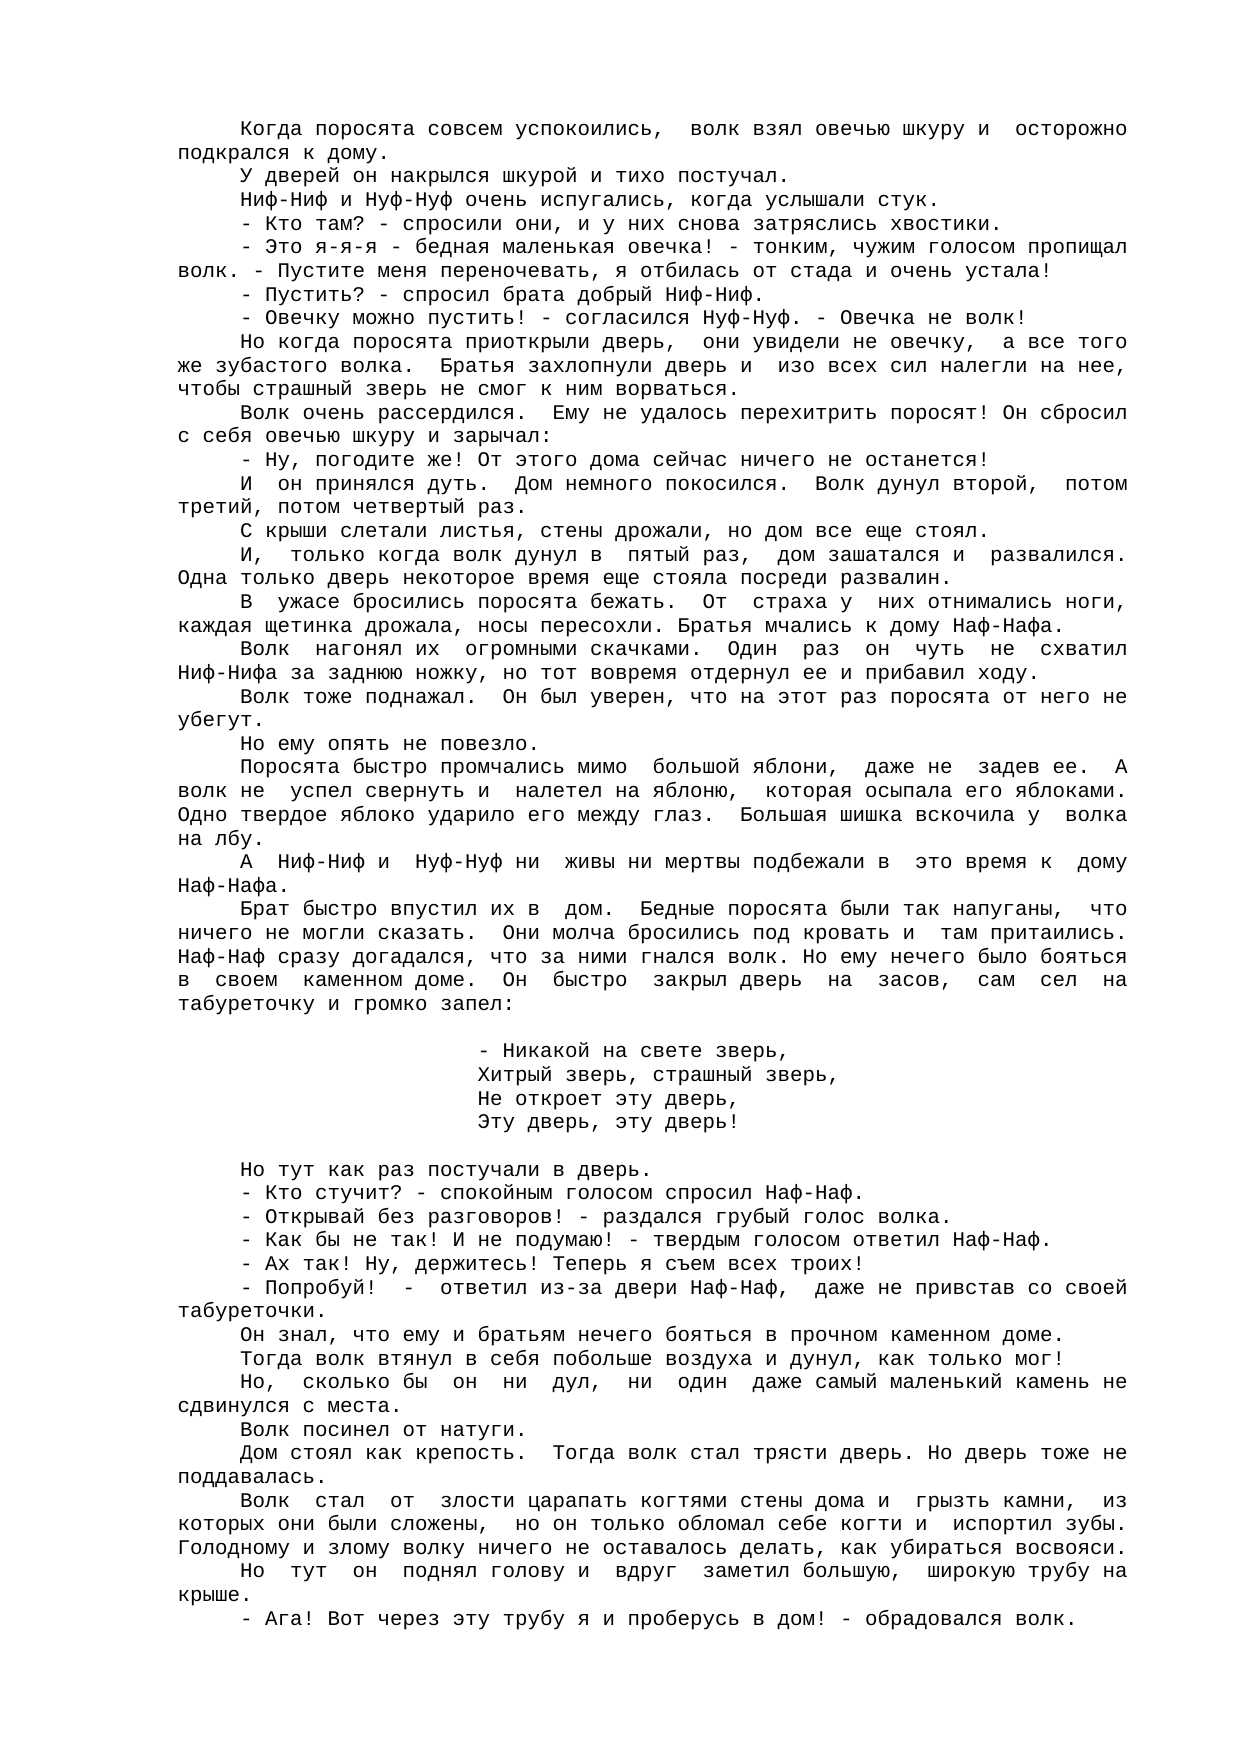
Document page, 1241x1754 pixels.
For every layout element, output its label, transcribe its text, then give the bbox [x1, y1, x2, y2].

text Брат быстро впустил их в дом. Бедные поросята были так напуганы, что [177, 898, 1152, 922]
text Дом стоял как крепость. Тогда волк стал трясти дверь. Но дверь тоже не [177, 1442, 1152, 1466]
text И он принялся дуть. Дом немного покосился. Волк дунул второй, потом [177, 473, 1152, 496]
text - Ну, погодите же! От этого дома сейчас ничего не останется! [177, 449, 1152, 473]
text Но ему опять не повезло. [177, 733, 1152, 757]
text С крыши слетали листья, стены дрожали, но дом все еще стоял. [177, 520, 1152, 544]
text Наф-Нафа. [177, 875, 1152, 898]
text же зубастого волка. Братья захлопнули дверь и изо всех сил налегли на нее, [177, 354, 1152, 378]
text Он знал, что ему и братьям нечего бояться в прочном каменном доме. [177, 1324, 1152, 1348]
text Волк тоже поднажал. Он был уверен, что на этот раз поросята от него не [177, 686, 1152, 709]
text - Овечку можно пустить! - согласился Нуф-Нуф. - Овечка не волк! [177, 307, 1152, 331]
text У дверей он накрылся шкурой и тихо постучал. [177, 165, 1152, 189]
text которых они были сложены, но он только обломал себе когти и испортил зубы. [177, 1513, 1152, 1537]
text - Открывай без разговоров! - раздался грубый голос волка. [177, 1206, 1152, 1229]
text сдвинулся с места. [177, 1395, 1152, 1419]
text - Попробуй! - ответил из-за двери Наф-Наф, даже не привстав со своей [177, 1277, 1152, 1300]
text каждая щетинка дрожала, носы пересохли. Братья мчались к дому Наф-Нафа. [177, 615, 1152, 638]
text Волк стал от злости царапать когтями стены дома и грызть камни, из [177, 1489, 1152, 1513]
text Не откроет эту дверь, [177, 1088, 1152, 1111]
text чтобы страшный зверь не смог к ним ворваться. [177, 378, 1152, 402]
text волк не успел свернуть и налетел на яблоню, которая осыпала его яблоками. [177, 780, 1152, 804]
text - Никакой на свете зверь, [177, 1040, 1152, 1064]
text Одно твердое яблоко ударило его между глаз. Большая шишка вскочила у волка [177, 804, 1152, 827]
text Волк очень рассердился. Ему не удалось перехитрить поросят! Он сбросил [177, 402, 1152, 426]
text - Ага! Вот через эту трубу я и проберусь в дом! - обрадовался волк. [177, 1608, 1152, 1631]
text третий, потом четвертый раз. [177, 496, 1152, 520]
text - Это я-я-я - бедная маленькая овечка! - тонким, чужим голосом пропищал [177, 236, 1152, 260]
text Поросята быстро промчались мимо большой яблони, даже не задев ее. А [177, 757, 1152, 780]
text Но когда поросята приоткрыли дверь, они увидели не овечку, а все того [177, 331, 1152, 354]
text в своем каменном доме. Он быстро закрыл дверь на засов, сам сел на [177, 969, 1152, 993]
text - Кто там? - спросили они, и у них снова затряслись хвостики. [177, 213, 1152, 236]
text Хитрый зверь, страшный зверь, [177, 1064, 1152, 1088]
text табуреточку и громко запел: [177, 993, 1152, 1017]
text подкрался к дому. [177, 142, 1152, 165]
text - Кто стучит? - спокойным голосом спросил Наф-Наф. [177, 1182, 1152, 1206]
text поддавалась. [177, 1466, 1152, 1489]
text Эту дверь, эту дверь! [177, 1111, 1152, 1135]
text Но, сколько бы он ни дул, ни один даже самый маленький камень не [177, 1371, 1152, 1395]
text табуреточки. [177, 1300, 1152, 1324]
text Одна только дверь некоторое время еще стояла посреди развалин. [177, 567, 1152, 591]
text И, только когда волк дунул в пятый раз, дом зашатался и развалился. [177, 544, 1152, 567]
text - Ах так! Ну, держитесь! Теперь я съем всех троих! [177, 1253, 1152, 1277]
text на лбу. [177, 827, 1152, 851]
text А Ниф-Ниф и Нуф-Нуф ни живы ни мертвы подбежали в это время к дому [177, 851, 1152, 875]
text Ниф-Ниф и Нуф-Нуф очень испугались, когда услышали стук. [177, 189, 1152, 213]
text убегут. [177, 709, 1152, 733]
text Голодному и злому волку ничего не оставалось делать, как убираться восвояси. [177, 1537, 1152, 1561]
text волк. - Пустите меня переночевать, я отбилась от стада и очень устала! [177, 260, 1152, 284]
text ничего не могли сказать. Они молча бросились под кровать и там притаились. [177, 922, 1152, 946]
text - Пустить? - спросил брата добрый Ниф-Ниф. [177, 284, 1152, 307]
text Ниф-Нифа за заднюю ножку, но тот вовремя отдернул ее и прибавил ходу. [177, 662, 1152, 686]
text Волк посинел от натуги. [177, 1419, 1152, 1442]
text Когда поросята совсем успокоились, волк взял овечью шкуру и осторожно [177, 118, 1152, 142]
text Волк нагонял их огромными скачками. Один раз он чуть не схватил [177, 638, 1152, 662]
text В ужасе бросились поросята бежать. От страха у них отнимались ноги, [177, 591, 1152, 615]
text с себя овечью шкуру и зарычал: [177, 426, 1152, 449]
text Тогда волк втянул в себя побольше воздуха и дунул, как только мог! [177, 1348, 1152, 1371]
text Но тут как раз постучали в дверь. [177, 1158, 1152, 1182]
text крыше. [177, 1584, 1152, 1608]
text - Как бы не так! И не подумаю! - твердым голосом ответил Наф-Наф. [177, 1229, 1152, 1253]
text Но тут он поднял голову и вдруг заметил большую, широкую трубу на [177, 1561, 1152, 1584]
text Наф-Наф сразу догадался, что за ними гнался волк. Но ему нечего было бояться [177, 946, 1152, 969]
